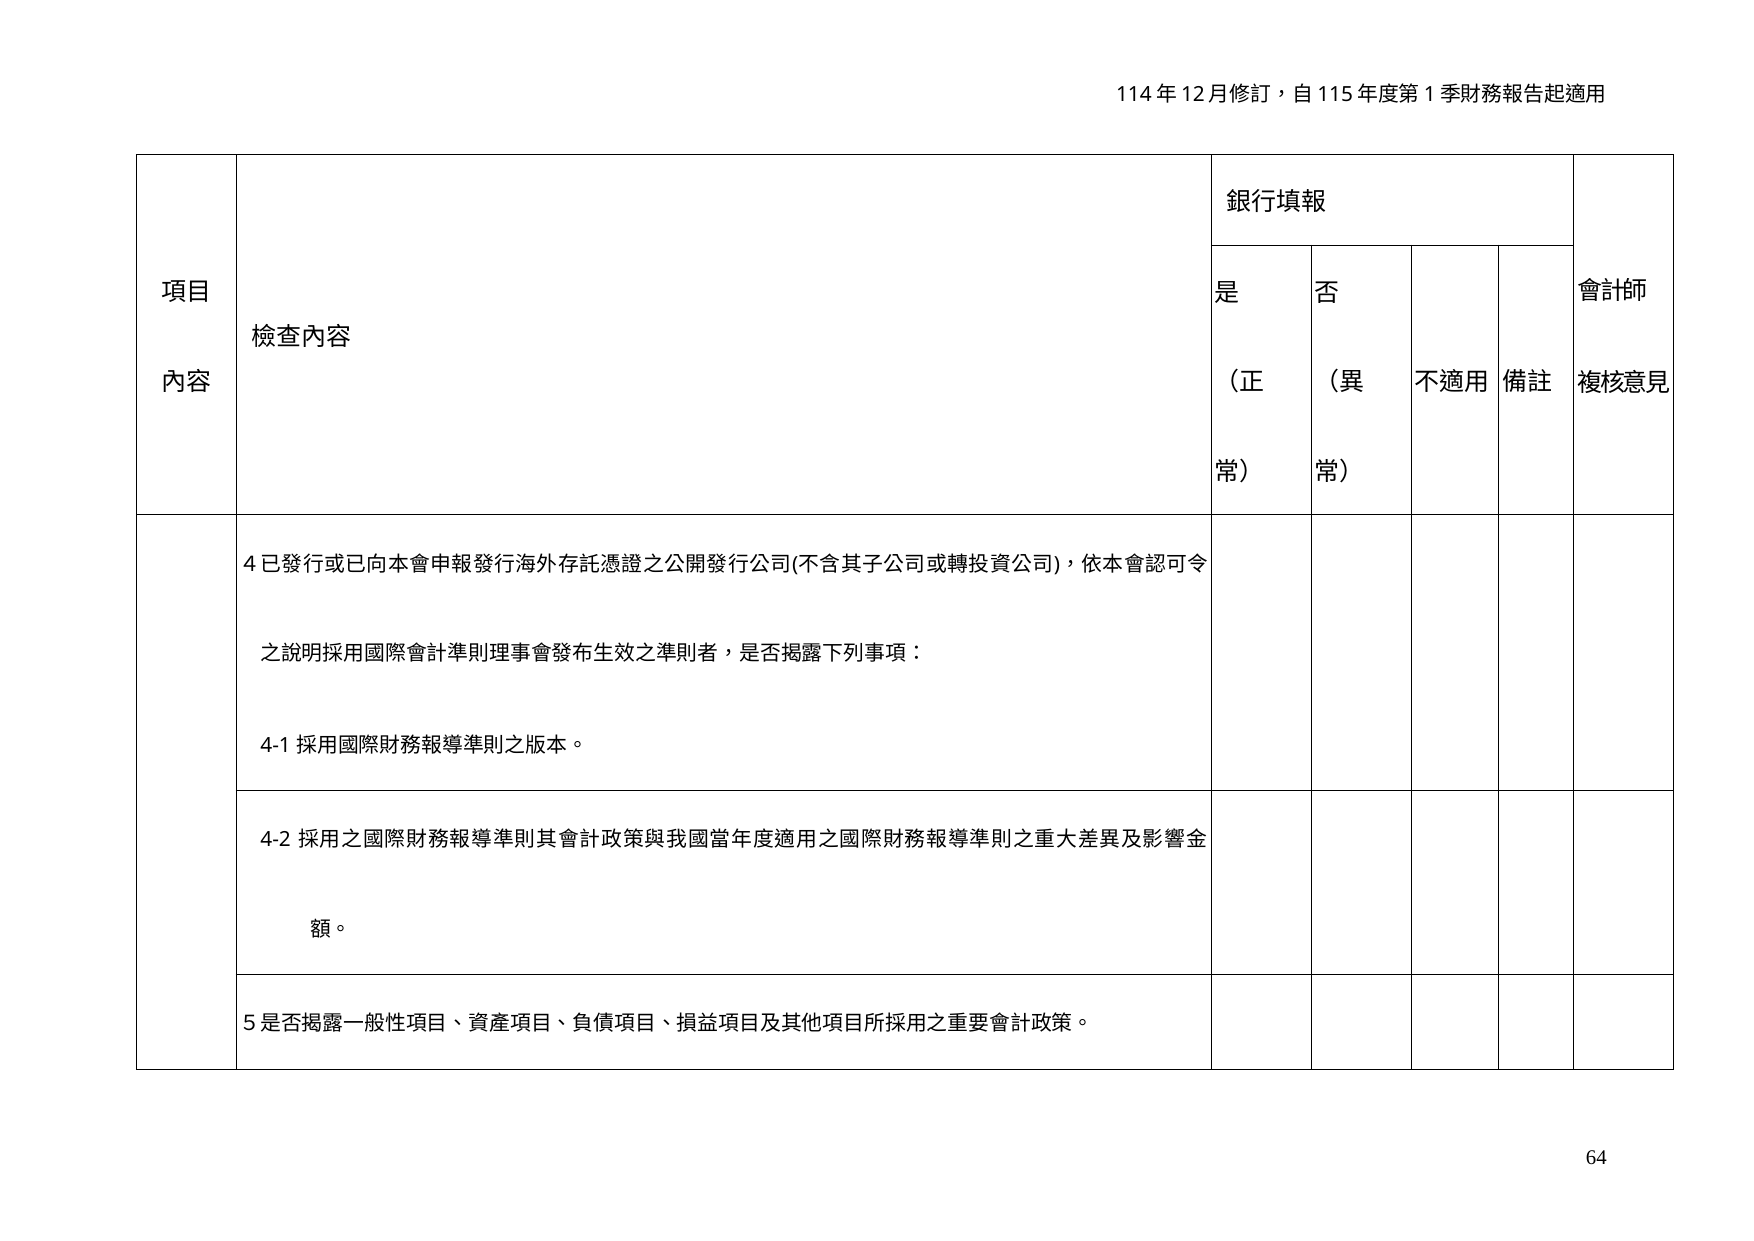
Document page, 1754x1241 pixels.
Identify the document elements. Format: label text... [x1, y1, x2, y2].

table_header 項目 內容 [137, 155, 236, 514]
table_cell [1312, 515, 1411, 790]
table_header 銀行填報 [1212, 155, 1573, 244]
table_header 檢查內容 [237, 155, 1211, 514]
table_cell [1212, 975, 1311, 1069]
table_cell [1412, 975, 1498, 1069]
table_cell [1312, 791, 1411, 974]
table_cell ４已發行或已向本會申報發行海外存託憑證之公開發行公司(不含其子公司或轉投資公司)，依本會認可令之說明採用國際會計準則理事會發布生效之準則者，是否揭露下列事項： 4-1 採用國際財務報導準則之版本。 [237, 515, 1211, 790]
table_cell [1499, 975, 1573, 1069]
table_cell [1574, 515, 1673, 790]
table_cell ５是否揭露一般性項目、資產項目、負債項目、損益項目及其他項目所採用之重要會計政策。 [237, 975, 1211, 1069]
table_cell 不適用 [1412, 246, 1498, 514]
table_cell [1499, 791, 1573, 974]
table_cell [1212, 515, 1311, 790]
table_cell [1574, 791, 1673, 974]
table_cell 是 （正常） [1212, 246, 1311, 514]
table_cell 備註 [1499, 246, 1573, 514]
table_cell [1412, 515, 1498, 790]
table_cell [1499, 515, 1573, 790]
table_cell [1412, 791, 1498, 974]
table_cell [1212, 791, 1311, 974]
table_cell [1312, 975, 1411, 1069]
table_header 會計師 複核意見 [1574, 155, 1673, 514]
table_cell 4-2 採用之國際財務報導準則其會計政策與我國當年度適用之國際財務報導準則之重大差異及影響金額。 [237, 791, 1211, 974]
table_cell [1574, 975, 1673, 1069]
table_cell 否 （異常） [1312, 246, 1411, 514]
